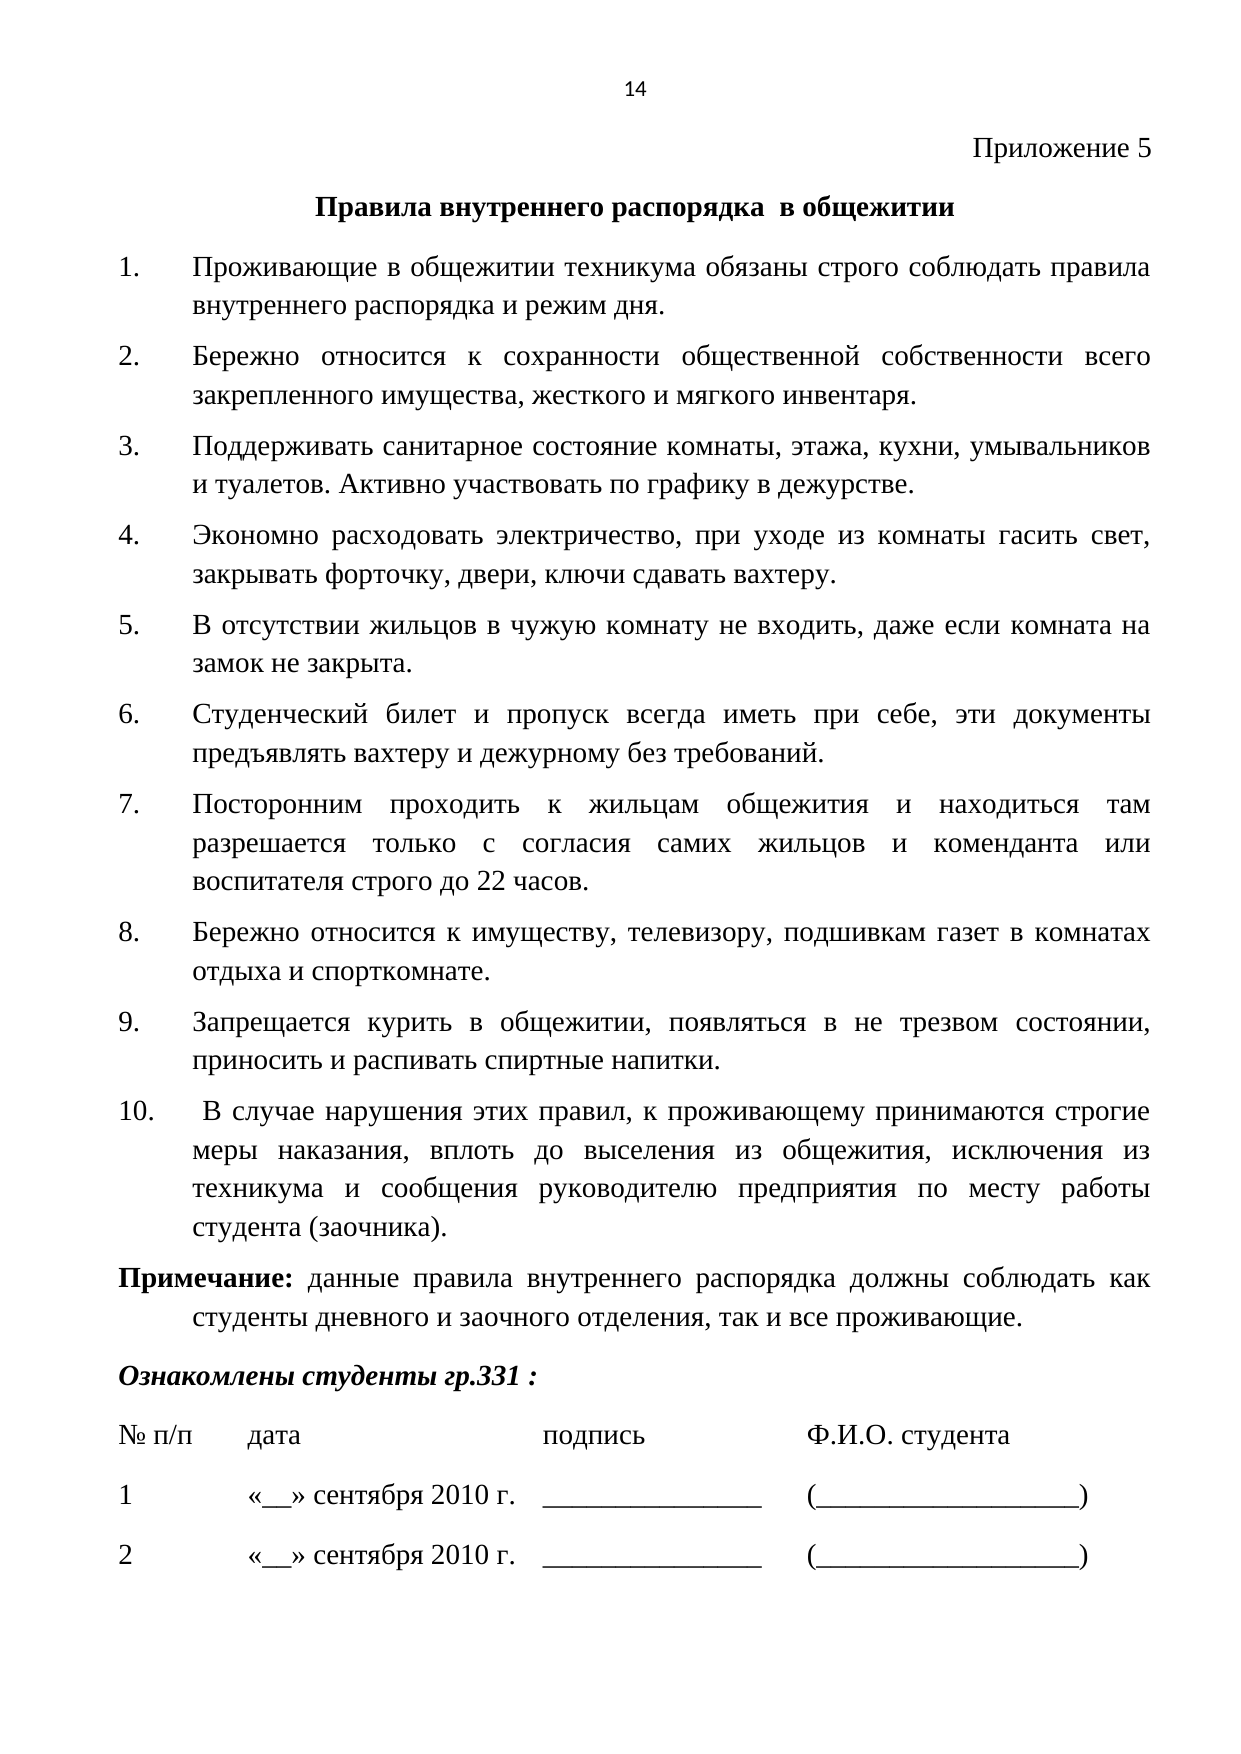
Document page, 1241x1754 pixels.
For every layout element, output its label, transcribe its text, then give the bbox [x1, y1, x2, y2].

list Бережно относится к сохранности общественной собственности всего закрепленного имущества, жесткого и мягкого инвентаря. [118, 338, 1152, 410]
text Примечание: данные правила внутреннего распорядка должны соблюдать как студенты дневного и заочного отделения, так и все проживающие. [118, 1260, 1152, 1332]
list Проживающие в общежитии техникума обязаны строго соблюдать правила внутреннего распорядка и режим дня. [118, 249, 1152, 321]
table_cell (__________________) [795, 1537, 1100, 1597]
list В отсутствии жильцов в чужую комнату не входить, даже если комната на замок не закрыта. [118, 607, 1152, 679]
text Приложение 5 [118, 130, 1152, 163]
table_cell «__» сентября 2010 г. [236, 1537, 531, 1597]
text Правила внутреннего распорядка в общежитии [118, 189, 1152, 223]
table_header дата [236, 1418, 531, 1477]
list Студенческий билет и пропуск всегда иметь при себе, эти документы предъявлять вахтеру и дежурному без требований. [118, 697, 1152, 769]
list Экономно расходовать электричество, при уходе из комнаты гасить свет, закрывать форточку, двери, ключи сдавать вахтеру. [118, 517, 1152, 589]
table_cell «__» сентября 2010 г. [236, 1477, 531, 1537]
text Ознакомлены студенты гр.331 : [118, 1358, 1152, 1392]
list Запрещается курить в общежитии, появляться в не трезвом состоянии, приносить и распивать спиртные напитки. [118, 1004, 1152, 1076]
table_cell (__________________) [795, 1477, 1100, 1537]
table_header № п/п [107, 1418, 236, 1477]
list Бережно относится к имуществу, телевизору, подшивкам газет в комнатах отдыха и спорткомнате. [118, 914, 1152, 986]
table_cell _______________ [531, 1537, 795, 1597]
table_header Ф.И.О. студента [795, 1418, 1100, 1477]
table_header подпись [531, 1418, 795, 1477]
list Посторонним проходить к жильцам общежития и находиться там разрешается только с согласия самих жильцов и коменданта или воспитателя строго до 22 часов. [118, 786, 1152, 897]
table_cell _______________ [531, 1477, 795, 1537]
table_cell 1 [107, 1477, 236, 1537]
table_cell 2 [107, 1537, 236, 1597]
list Поддерживать санитарное состояние комнаты, этажа, кухни, умывальников и туалетов. Активно участвовать по графику в дежурстве. [118, 428, 1152, 500]
list В случае нарушения этих правил, к проживающему принимаются строгие меры наказания, вплоть до выселения из общежития, исключения из техникума и сообщения руководителю предприятия по месту работы студента (заочника). [118, 1093, 1152, 1243]
